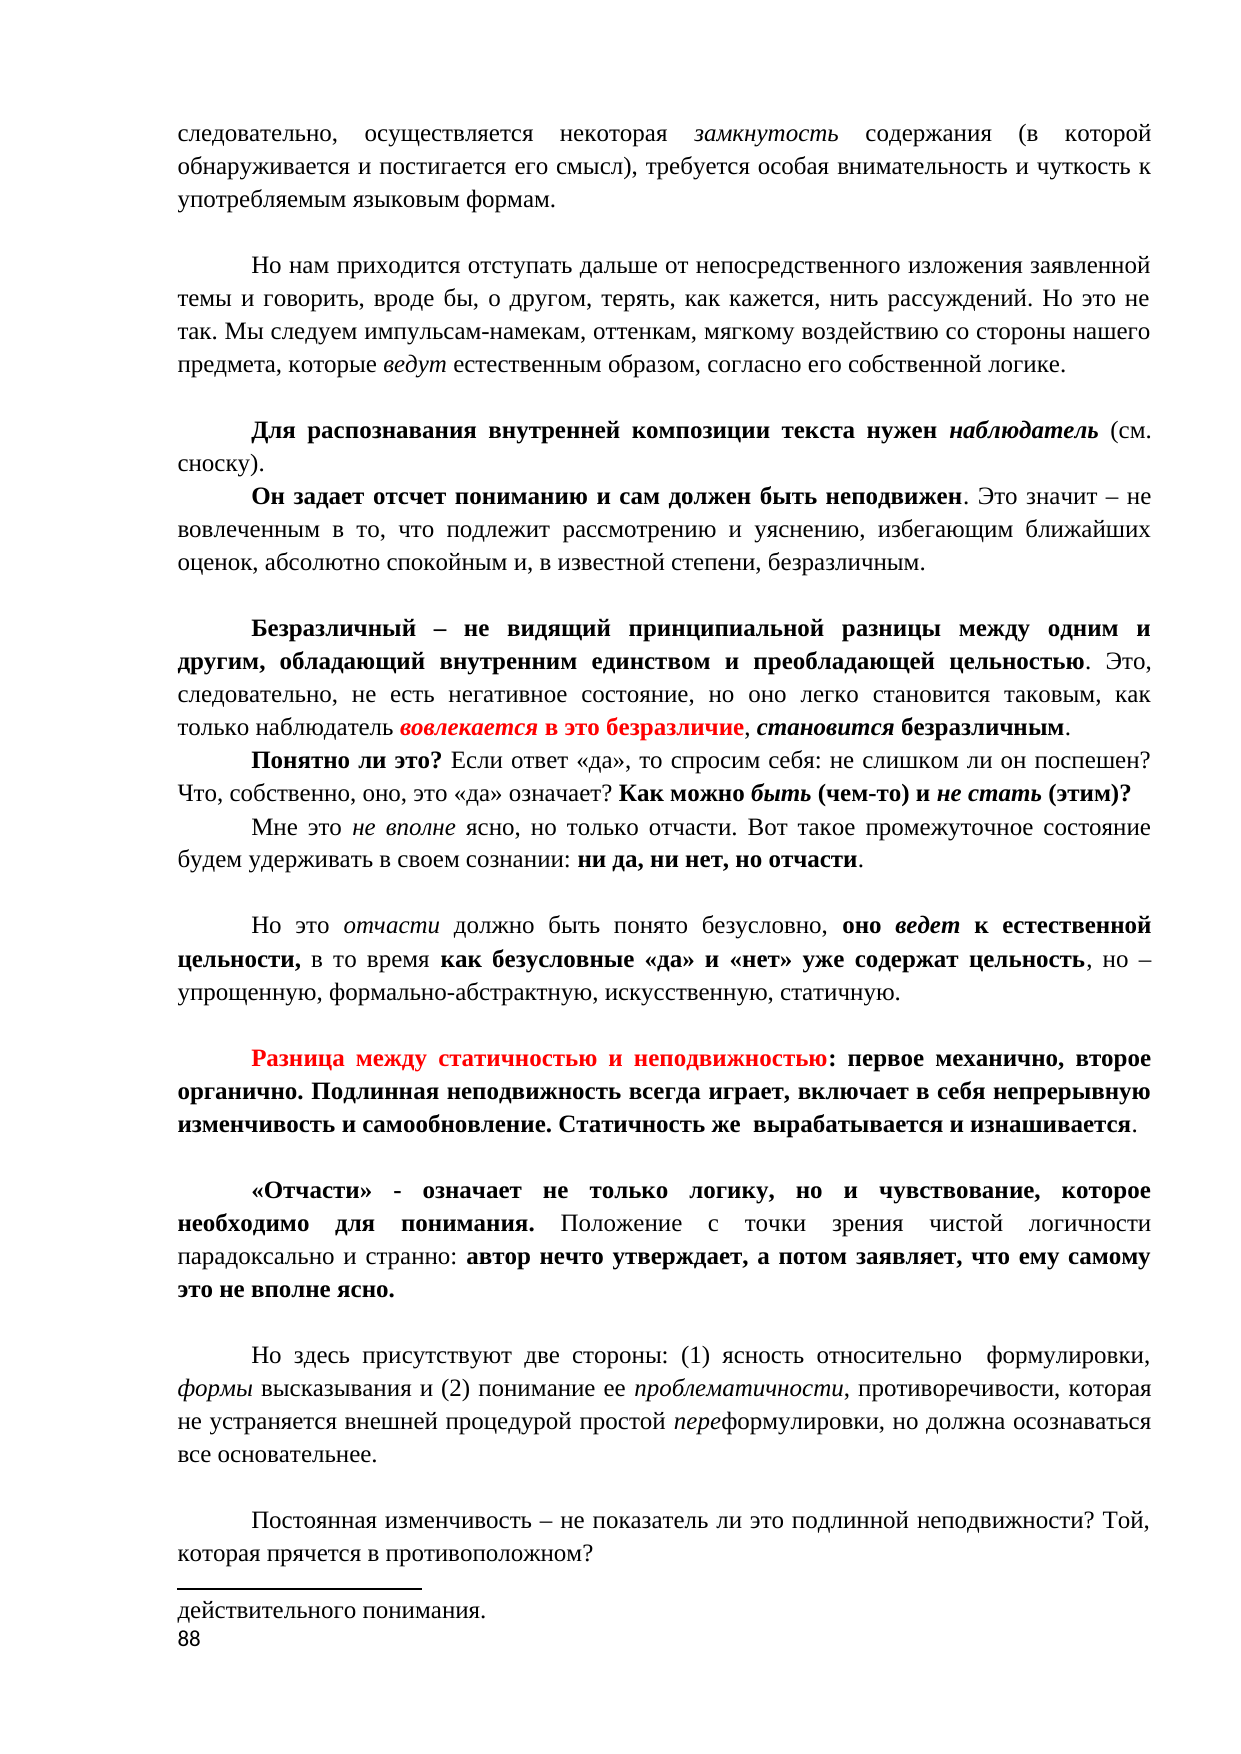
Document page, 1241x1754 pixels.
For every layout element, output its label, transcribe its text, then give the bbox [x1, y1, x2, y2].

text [177, 118, 1152, 213]
text Но здесь присутствуют две стороны: (1) ясность относительно формулировки, формы высказывания и (2) понимание ее проблематичности, противоречивости, которая не устраняется внешней процедурой простой переформулировки, но должна осознаваться все основательнее. [177, 1340, 1152, 1468]
text Но нам приходится отступать дальше от непосредственного изложения заявленной темы и говорить, вроде бы, о другом, терять, как кажется, нить рассуждений. Но это не так. Мы следуем импульсам-намекам, оттенкам, мягкому воздействию со стороны нашего предмета, которые ведут естественным образом, согласно его собственной логике. [177, 250, 1152, 378]
text Мне это не вполне ясно, но только отчасти. Вот такое промежуточное состояние будем удерживать в своем сознании: ни да, ни нет, но отчасти. [177, 812, 1152, 873]
text Постоянная изменчивость – не показатель ли это подлинной неподвижности? Той, которая прячется в противоположном? [177, 1505, 1152, 1567]
text Но это отчасти должно быть понято безусловно, оно ведет к естественной цельности, в то время как безусловные «да» и «нет» уже содержат цельность, но – упрощенную, формально-абстрактную, искусственную, статичную. [177, 911, 1152, 1005]
text Разница между статичностью и неподвижностью: первое механично, второе органично. Подлинная неподвижность всегда играет, включает в себя непрерывную изменчивость и самообновление. Статичность же вырабатывается и изнашивается. [177, 1043, 1152, 1137]
text Понятно ли это? Если ответ «да», то спросим себя: не слишком ли он поспешен? Что, собственно, оно, это «да» означает? Как можно быть (чем-то) и не стать (этим)? [177, 746, 1152, 807]
text Он задает отсчет пониманию и сам должен быть неподвижен. Это значит – не вовлеченным в то, что подлежит рассмотрению и уяснению, избегающим ближайших оценок, абсолютно спокойным и, в известной степени, безразличным. [177, 481, 1152, 576]
text «Отчасти» - означает не только логику, но и чувствование, которое необходимо для понимания. Положение с точки зрения чистой логичности парадоксально и странно: автор нечто утверждает, а потом заявляет, что ему самому это не вполне ясно. [177, 1175, 1152, 1303]
text Для распознавания внутренней композиции текста нужен наблюдатель (см. сноску). [177, 415, 1152, 477]
text Безразличный – не видящий принципиальной разницы между одним и другим, обладающий внутренним единством и преобладающей цельностью. Это, следовательно, не есть негативное состояние, но оно легко становится таковым, как только наблюдатель вовлекается в это безразличие, становится безразличным. [177, 613, 1152, 741]
